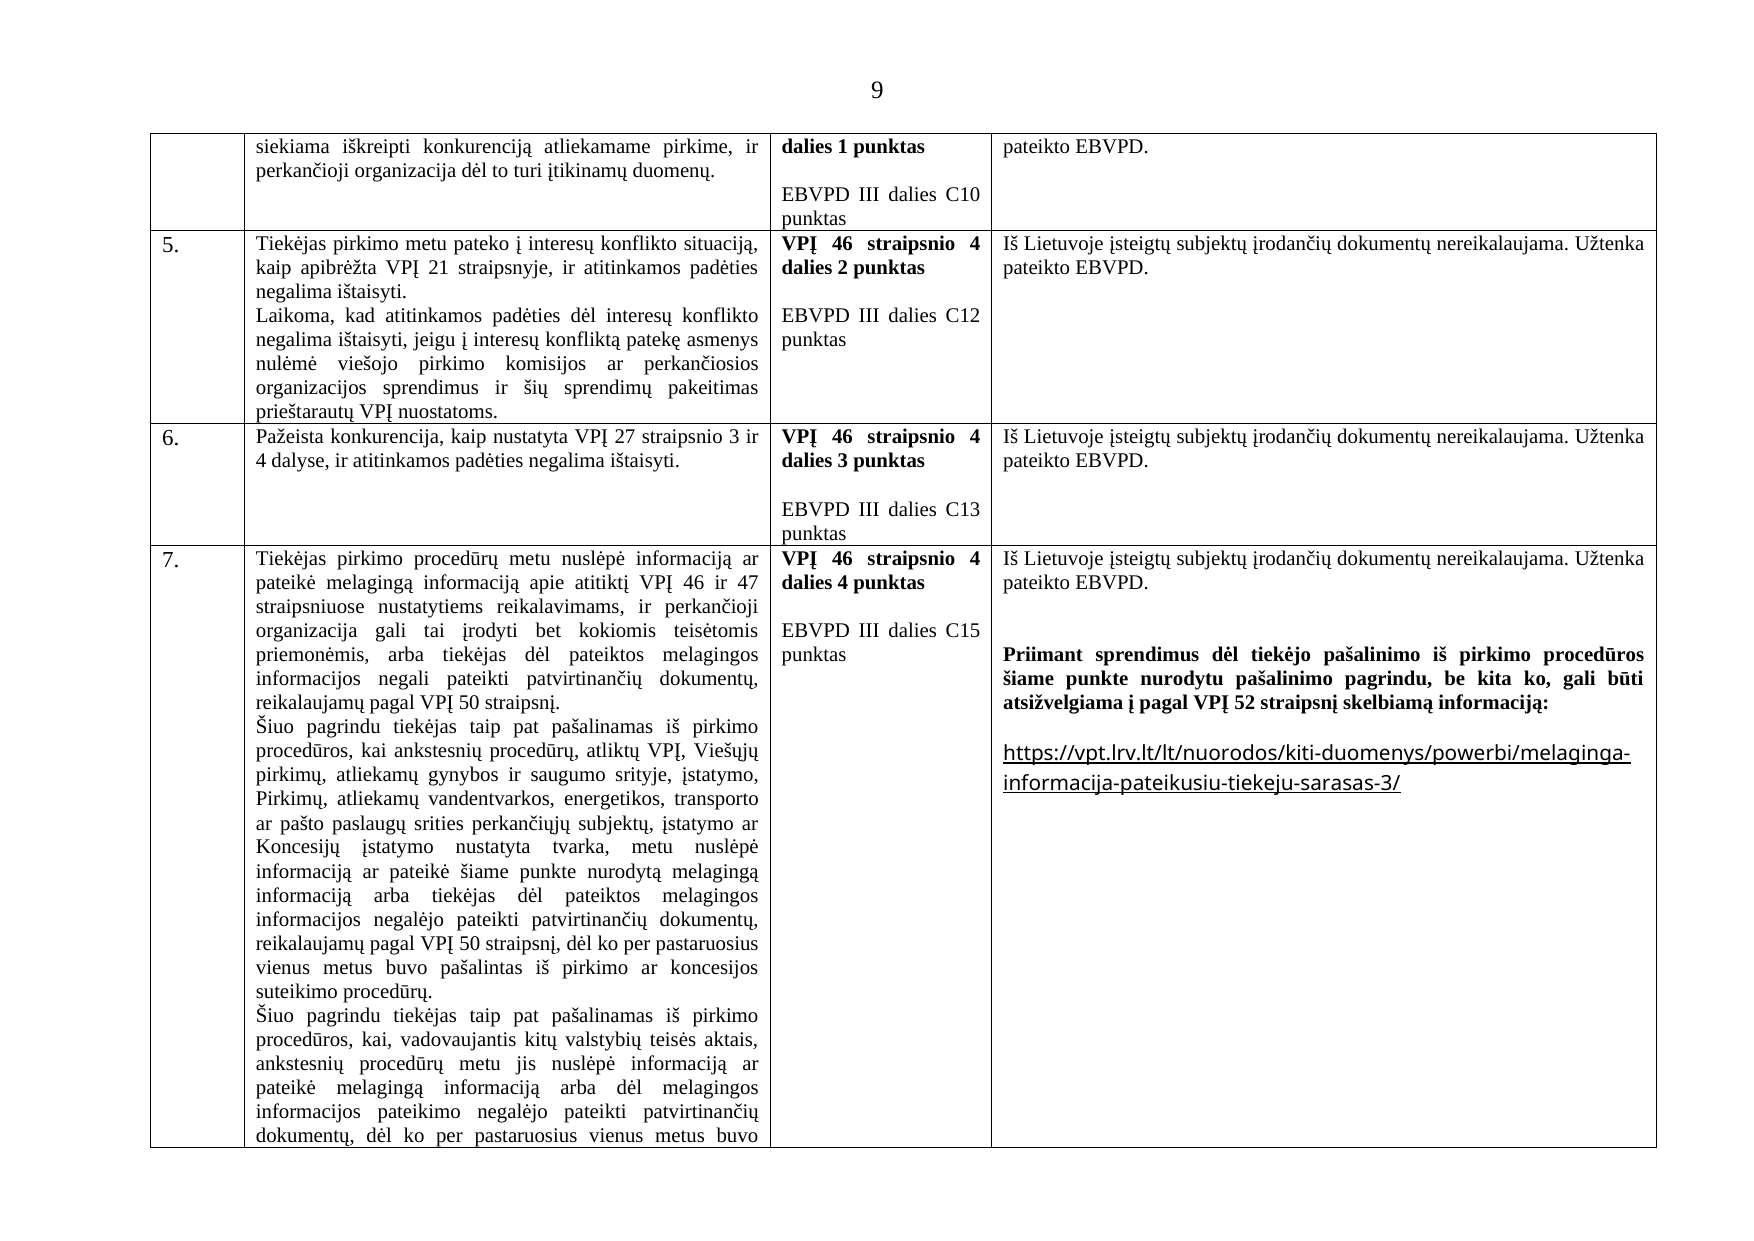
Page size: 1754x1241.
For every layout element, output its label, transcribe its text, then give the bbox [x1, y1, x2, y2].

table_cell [245, 134, 770, 230]
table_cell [992, 134, 1656, 230]
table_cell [992, 546, 1656, 1147]
table_cell [151, 134, 244, 230]
table_cell [151, 424, 244, 545]
table_cell Iš Lietuvoje įsteigtų subjektų įrodančių dokumentų nereikalaujama. Užtenka pateikto EBVPD. [992, 231, 1656, 423]
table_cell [771, 546, 991, 1147]
table_cell Tiekėjas pirkimo metu pateko į interesų konflikto situaciją, kaip apibrėžta VPĮ 21 straipsnyje, ir atitinkamos padėties negalima ištaisyti. Laikoma, kad atitinkamos padėties dėl interesų konflikto negalima ištaisyti, jeigu į interesų konfliktą patekę asmenys nulėmė viešojo pirkimo komisijos ar perkančiosios organizacijos sprendimus ir šių sprendimų pakeitimas prieštarautų VPĮ nuostatoms. [245, 231, 770, 423]
table_cell [151, 231, 244, 423]
table_cell Pažeista konkurencija, kaip nustatyta VPĮ 27 straipsnio 3 ir 4 dalyse, ir atitinkamos padėties negalima ištaisyti. [245, 424, 770, 545]
table_cell [151, 546, 244, 1147]
table_cell Iš Lietuvoje įsteigtų subjektų įrodančių dokumentų nereikalaujama. Užtenka pateikto EBVPD. [992, 424, 1656, 545]
table_cell VPĮ 46 straipsnio 4 dalies 2 punktas EBVPD III dalies C12 punktas [771, 231, 991, 423]
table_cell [771, 134, 991, 230]
table_cell VPĮ 46 straipsnio 4 dalies 3 punktas EBVPD III dalies C13 punktas [771, 424, 991, 545]
